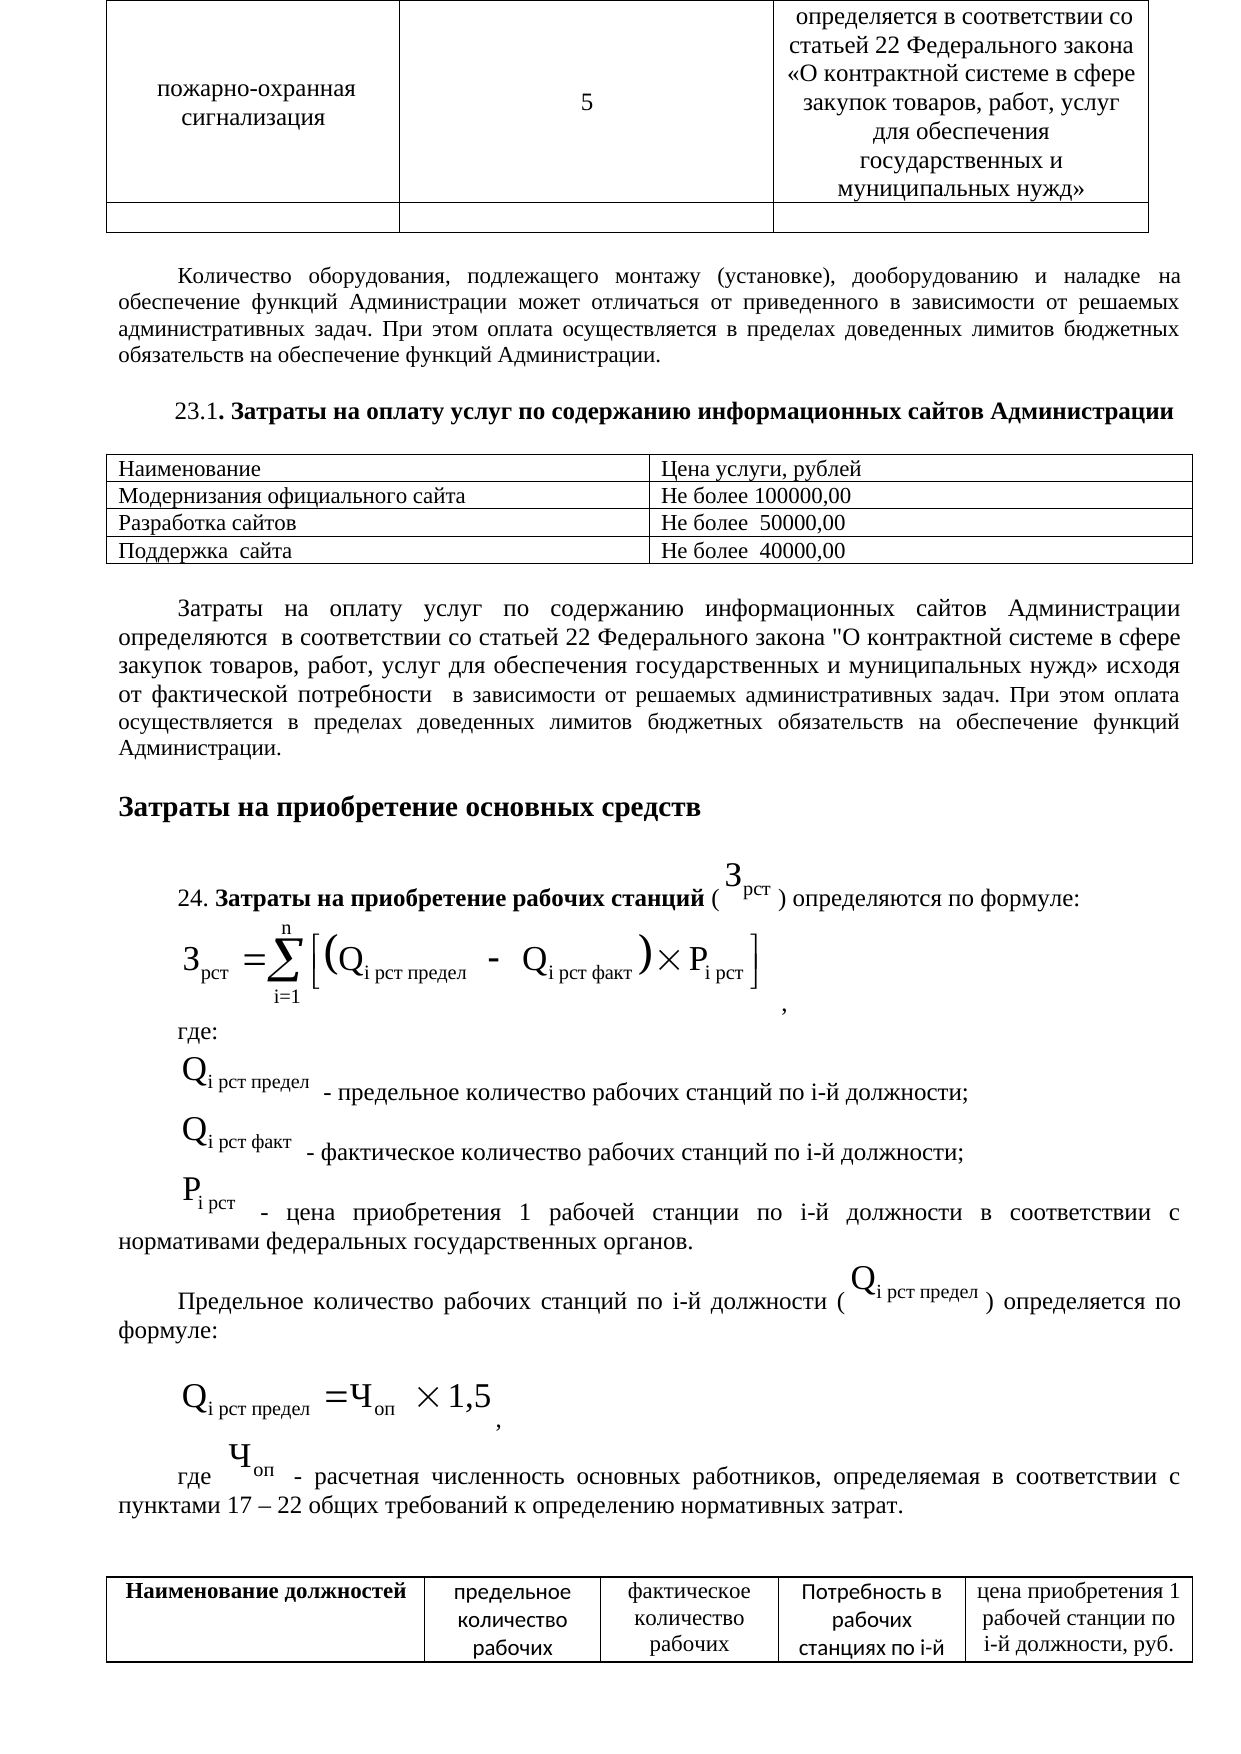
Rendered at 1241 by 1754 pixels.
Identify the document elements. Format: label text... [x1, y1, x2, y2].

table_cell Не более 40000,00 [650, 537, 1192, 563]
text Затраты на приобретение основных средств [118, 789, 1181, 823]
text - фактическое количество рабочих станций по i-й должности; [118, 1105, 1181, 1166]
text , [118, 912, 1181, 1016]
table_cell пожарно-охранная сигнализация [107, 1, 399, 202]
table_header Цена услуги, рублей [650, 455, 1192, 481]
text - цена приобретения 1 рабочей станции по i-й должности в соответствии с нормативами федеральных государственных органов. [118, 1166, 1181, 1254]
text , [118, 1372, 1181, 1432]
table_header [425, 1578, 600, 1661]
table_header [779, 1578, 965, 1661]
table_cell [400, 203, 773, 232]
table_header Наименование [107, 455, 649, 481]
table_cell Разработка сайтов [107, 509, 649, 536]
table_cell Не более 100000,00 [650, 482, 1192, 508]
text Предельное количество рабочих станций по i-й должности () определяется по формуле: [118, 1254, 1181, 1343]
text Количество оборудования, подлежащего монтажу (установке), дооборудованию и наладке на обеспечение функций Администрации может отличаться от приведенного в зависимости от решаемых административных задач. При этом оплата осуществляется в пределах доведенных лимитов бюджетных обязательств на обеспечение функций Администрации. [118, 262, 1181, 367]
text 23.1. Затраты на оплату услуг по содержанию информационных сайтов Администрации [118, 396, 1181, 425]
table_cell Поддержка сайта [107, 537, 649, 563]
table_cell [774, 203, 1148, 232]
text Затраты на оплату услуг по содержанию информационных сайтов Администрации определяются в соответствии со статьей 22 Федерального закона "О контрактной системе в сфере закупок товаров, работ, услуг для обеспечения государственных и муниципальных нужд» исходя от фактической потребности в зависимости от решаемых административных задач. При этом оплата осуществляется в пределах доведенных лимитов бюджетных обязательств на обеспечение функций Администрации. [118, 593, 1181, 761]
text 24. Затраты на приобретение рабочих станций () определяются по формуле: [118, 852, 1181, 912]
text - предельное количество рабочих станций по i-й должности; [118, 1045, 1181, 1105]
table_cell 5 [400, 1, 773, 202]
table_cell Модернизания официального сайта [107, 482, 649, 508]
text где: [118, 1016, 1181, 1045]
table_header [107, 1578, 424, 1661]
table_cell Не более 50000,00 [650, 509, 1192, 536]
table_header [601, 1578, 778, 1661]
table_cell определяется в соответствии со статьей 22 Федерального закона «О контрактной системе в сфере закупок товаров, работ, услуг для обеспечения государственных и муниципальных нужд» [774, 1, 1148, 202]
text где - расчетная численность основных работников, определяемая в соответствии с пунктами 17 – 22 общих требований к определению нормативных затрат. [118, 1432, 1181, 1519]
table_cell [107, 203, 399, 232]
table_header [966, 1578, 1192, 1661]
